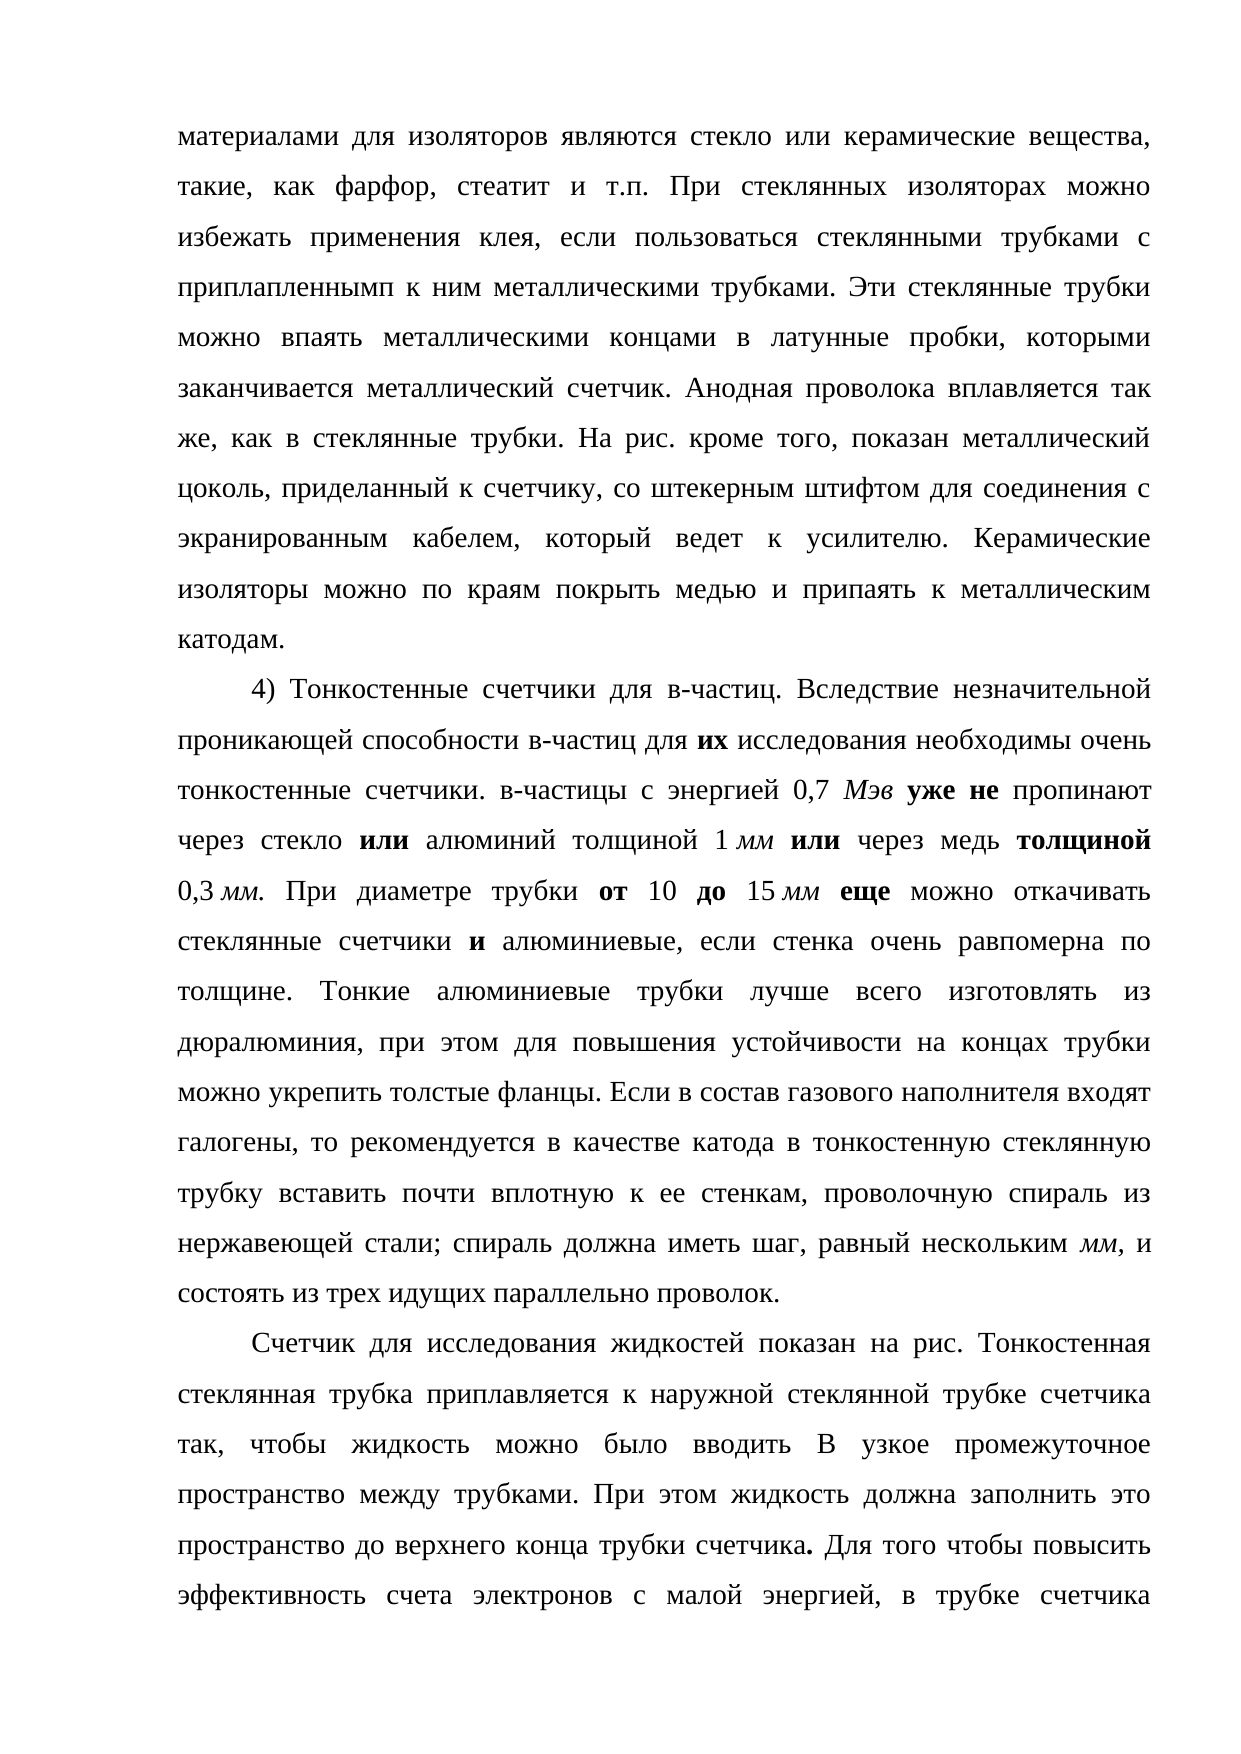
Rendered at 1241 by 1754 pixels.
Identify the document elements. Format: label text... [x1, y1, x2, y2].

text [177, 1326, 1152, 1611]
text 4) Тонкостенные счетчики для в-частиц. Вследствие незначительной проникающей способности в-частиц для их исследования необходимы очень тонкостенные счетчики. в-частицы с энергией 0,7 Мэв уже не пропинают через стекло или алюминий толщиной 1 мм или через медь толщиной 0,3 мм. При диаметре трубки от 10 до 15 мм еще можно откачивать стеклянные счетчики и алюминиевые, если стенка очень равпомерна по толщине. Тонкие алюминиевые трубки лучше всего изготовлять из дюралюминия, при этом для повышения устойчивости на концах трубки можно укрепить толстые фланцы. Если в состав газового наполнителя входят галогены, то рекомендуется в качестве катода в тонкостенную стеклянную трубку вставить почти вплотную к ее стенкам, проволочную спираль из нержавеющей стали; спираль должна иметь шаг, равный нескольким мм, и состоять из трех идущих параллельно проволок. [177, 672, 1152, 1309]
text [177, 118, 1152, 655]
